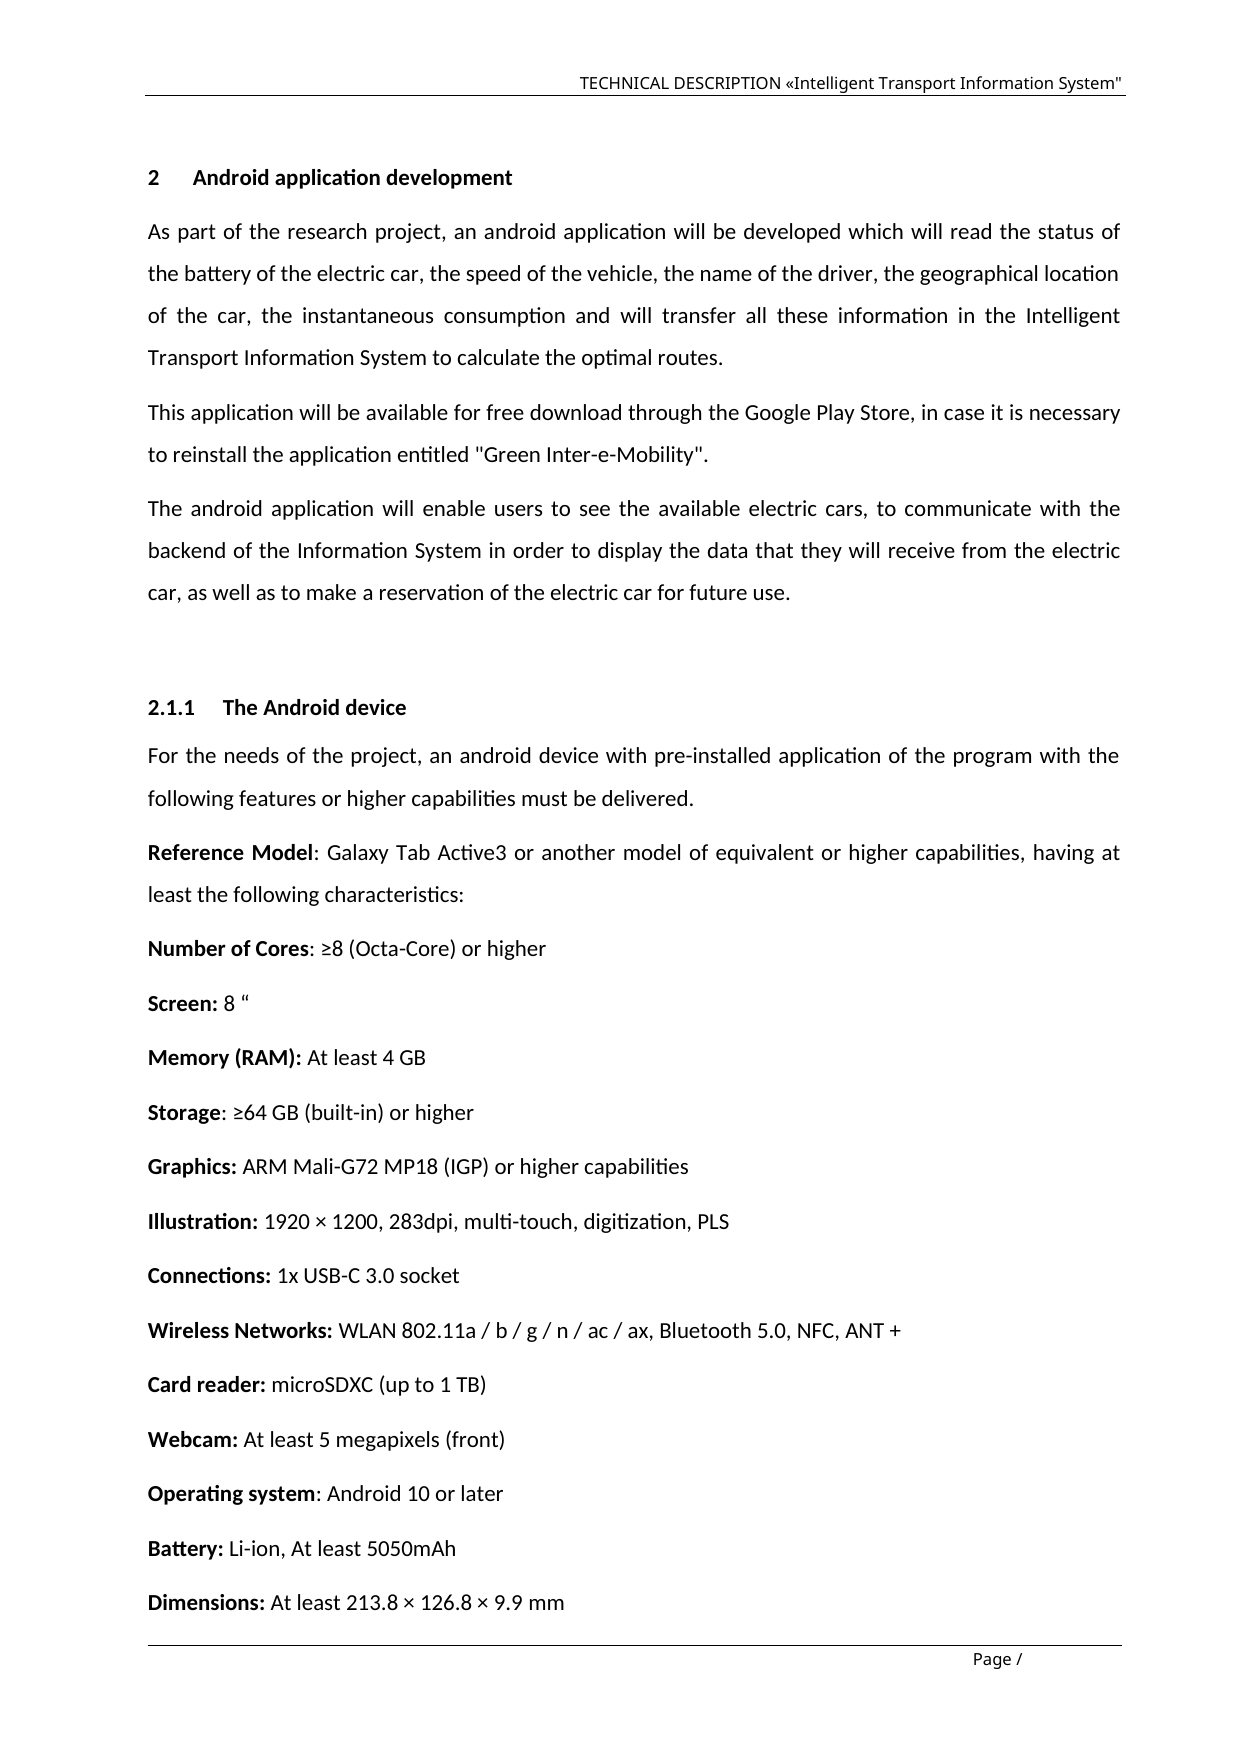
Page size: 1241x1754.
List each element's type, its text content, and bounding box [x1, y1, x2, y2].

text Number of Cores: ≥8 (Octa-Core) or higher [148, 934, 1122, 963]
subtitle Android application development [148, 163, 1122, 191]
text For the needs of the project, an android device with pre-installed application of the program with the following features or higher capabilities must be delivered. [148, 742, 1122, 812]
text Graphics: ARM Mali-G72 MP18 (IGP) or higher capabilities [148, 1152, 1122, 1181]
text Card reader: microSDXC (up to 1 TB) [148, 1370, 1122, 1398]
text Storage: ≥64 GB (built-in) or higher [148, 1098, 1122, 1126]
text Connections: 1x USB-C 3.0 socket [148, 1261, 1122, 1289]
text Battery: Li-ion, At least 5050mAh [148, 1534, 1122, 1562]
subtitle The Android device [148, 693, 1122, 721]
text Screen: 8 “ [148, 989, 1122, 1017]
text Memory (RAM): At least 4 GB [148, 1043, 1122, 1072]
text The android application will enable users to see the available electric cars, to communicate with the backend of the Information System in order to display the data that they will receive from the electric car, as well as to make a reservation of the electric car for future use. [148, 494, 1122, 606]
text Wireless Networks: WLAN 802.11a / b / g / n / ac / ax, Bluetooth 5.0, NFC, ANT + [148, 1316, 1122, 1344]
text Illustration: 1920 × 1200, 283dpi, multi-touch, digitization, PLS [148, 1207, 1122, 1235]
text This application will be available for free download through the Google Play Store, in case it is necessary to reinstall the application entitled "Green Inter-e-Mobility". [148, 398, 1122, 468]
text Dimensions: At least 213.8 × 126.8 × 9.9 mm [148, 1588, 1122, 1616]
text Reference Model: Galaxy Tab Active3 or another model of equivalent or higher capabilities, having at least the following characteristics: [148, 838, 1122, 908]
text Operating system: Android 10 or later [148, 1479, 1122, 1507]
text Webcam: At least 5 megapixels (front) [148, 1425, 1122, 1453]
text As part of the research project, an android application will be developed which will read the status of the battery of the electric car, the speed of the vehicle, the name of the driver, the geographical location of the car, the instantaneous consumption and will transfer all these information in the Intelligent Transport Information System to calculate the optimal routes. [148, 217, 1122, 371]
